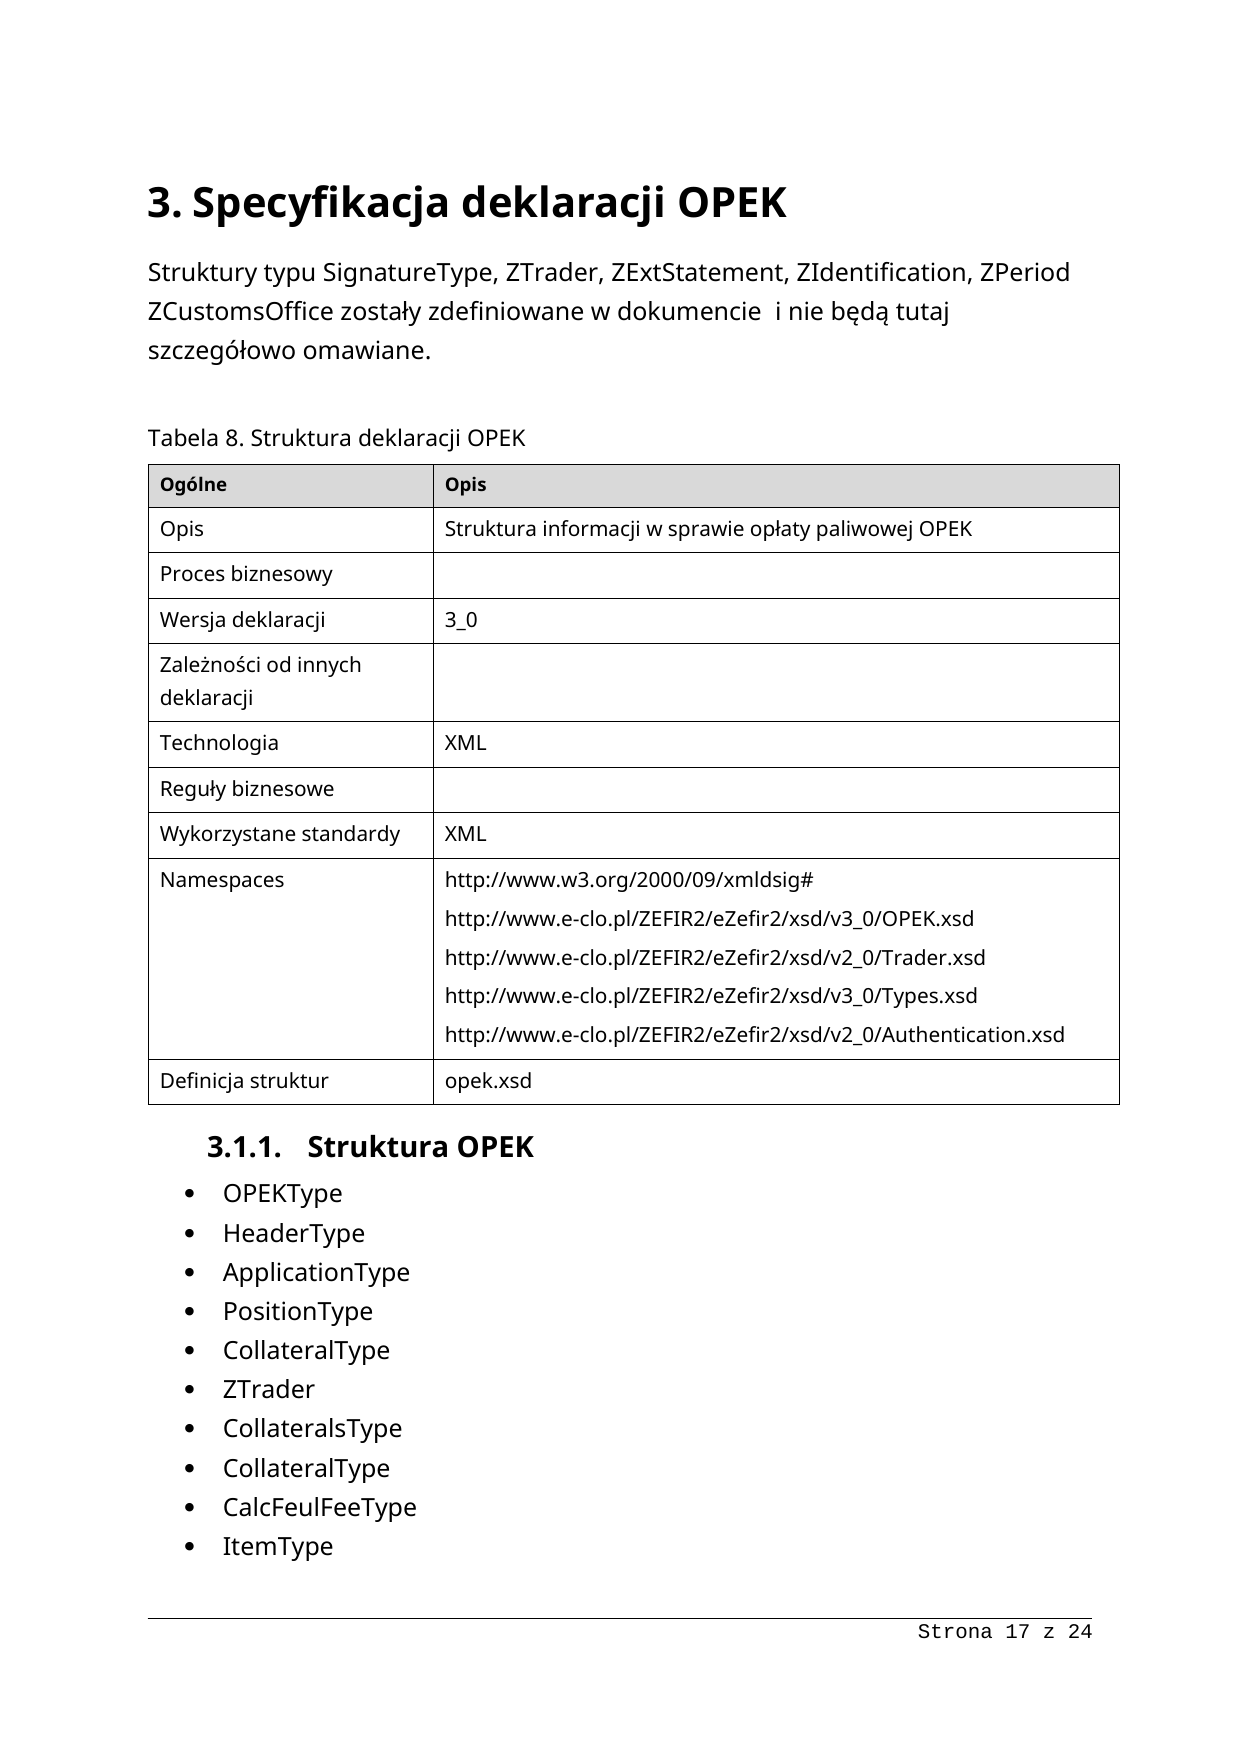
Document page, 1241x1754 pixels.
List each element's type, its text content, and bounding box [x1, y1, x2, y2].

text Struktury typu SignatureType, ZTrader, ZExtStatement, ZIdentification, ZPeriod ZCustomsOffice zostały zdefiniowane w dokumencie 0 i nie będą tutaj szczegółowo omawiane. [148, 254, 1092, 367]
table_cell Wykorzystane standardy [149, 813, 433, 858]
list CollateralType [185, 1450, 1092, 1484]
list ApplicationType [185, 1254, 1092, 1288]
table_cell http://www.w3.org/2000/09/xmldsig# http://www.e-clo.pl/ZEFIR2/eZefir2/xsd/v3_0/OPEK.xsd http://www.e-clo.pl/ZEFIR2/eZefir2/xsd/v2_0/Trader.xsd http://www.e-clo.pl/ZEFIR2/eZefir2/xsd/v3_0/Types.xsd http://www.e-clo.pl/ZEFIR2/eZefir2/xsd/v2_0/Authentication.xsd [434, 859, 1119, 1059]
table_header Ogólne [149, 465, 433, 507]
table_cell Struktura informacji w sprawie opłaty paliwowej OPEK [434, 508, 1119, 552]
list CalcFeulFeeType [185, 1489, 1092, 1523]
table_cell 3_0 [434, 599, 1119, 643]
list HeaderType [185, 1215, 1092, 1249]
table_cell Zależności od innych deklaracji [149, 644, 433, 721]
table_header Opis [434, 465, 1119, 507]
table_cell opek.xsd [434, 1060, 1119, 1104]
list OPEKType [185, 1176, 1092, 1210]
table_cell XML [434, 722, 1119, 767]
list PositionType [185, 1294, 1092, 1328]
table_cell Wersja deklaracji [149, 599, 433, 643]
list ZTrader [185, 1372, 1092, 1406]
table_cell Technologia [149, 722, 433, 767]
list CollateralType [185, 1333, 1092, 1367]
table_cell Opis [149, 508, 433, 552]
table_cell Reguły biznesowe [149, 768, 433, 812]
subtitle Struktura OPEK [207, 1130, 1092, 1164]
table_cell XML [434, 813, 1119, 858]
table_cell [434, 768, 1119, 812]
table_cell Definicja struktur [149, 1060, 433, 1104]
table_cell Proces biznesowy [149, 553, 433, 598]
subtitle Specyfikacja deklaracji OPEK [148, 173, 1092, 229]
text Tabela 8. Struktura deklaracji OPEK [148, 422, 1092, 453]
table_cell [434, 553, 1119, 598]
table_cell Namespaces [149, 859, 433, 1059]
table_cell [434, 644, 1119, 721]
list CollateralsType [185, 1411, 1092, 1445]
list ItemType [185, 1529, 1092, 1563]
